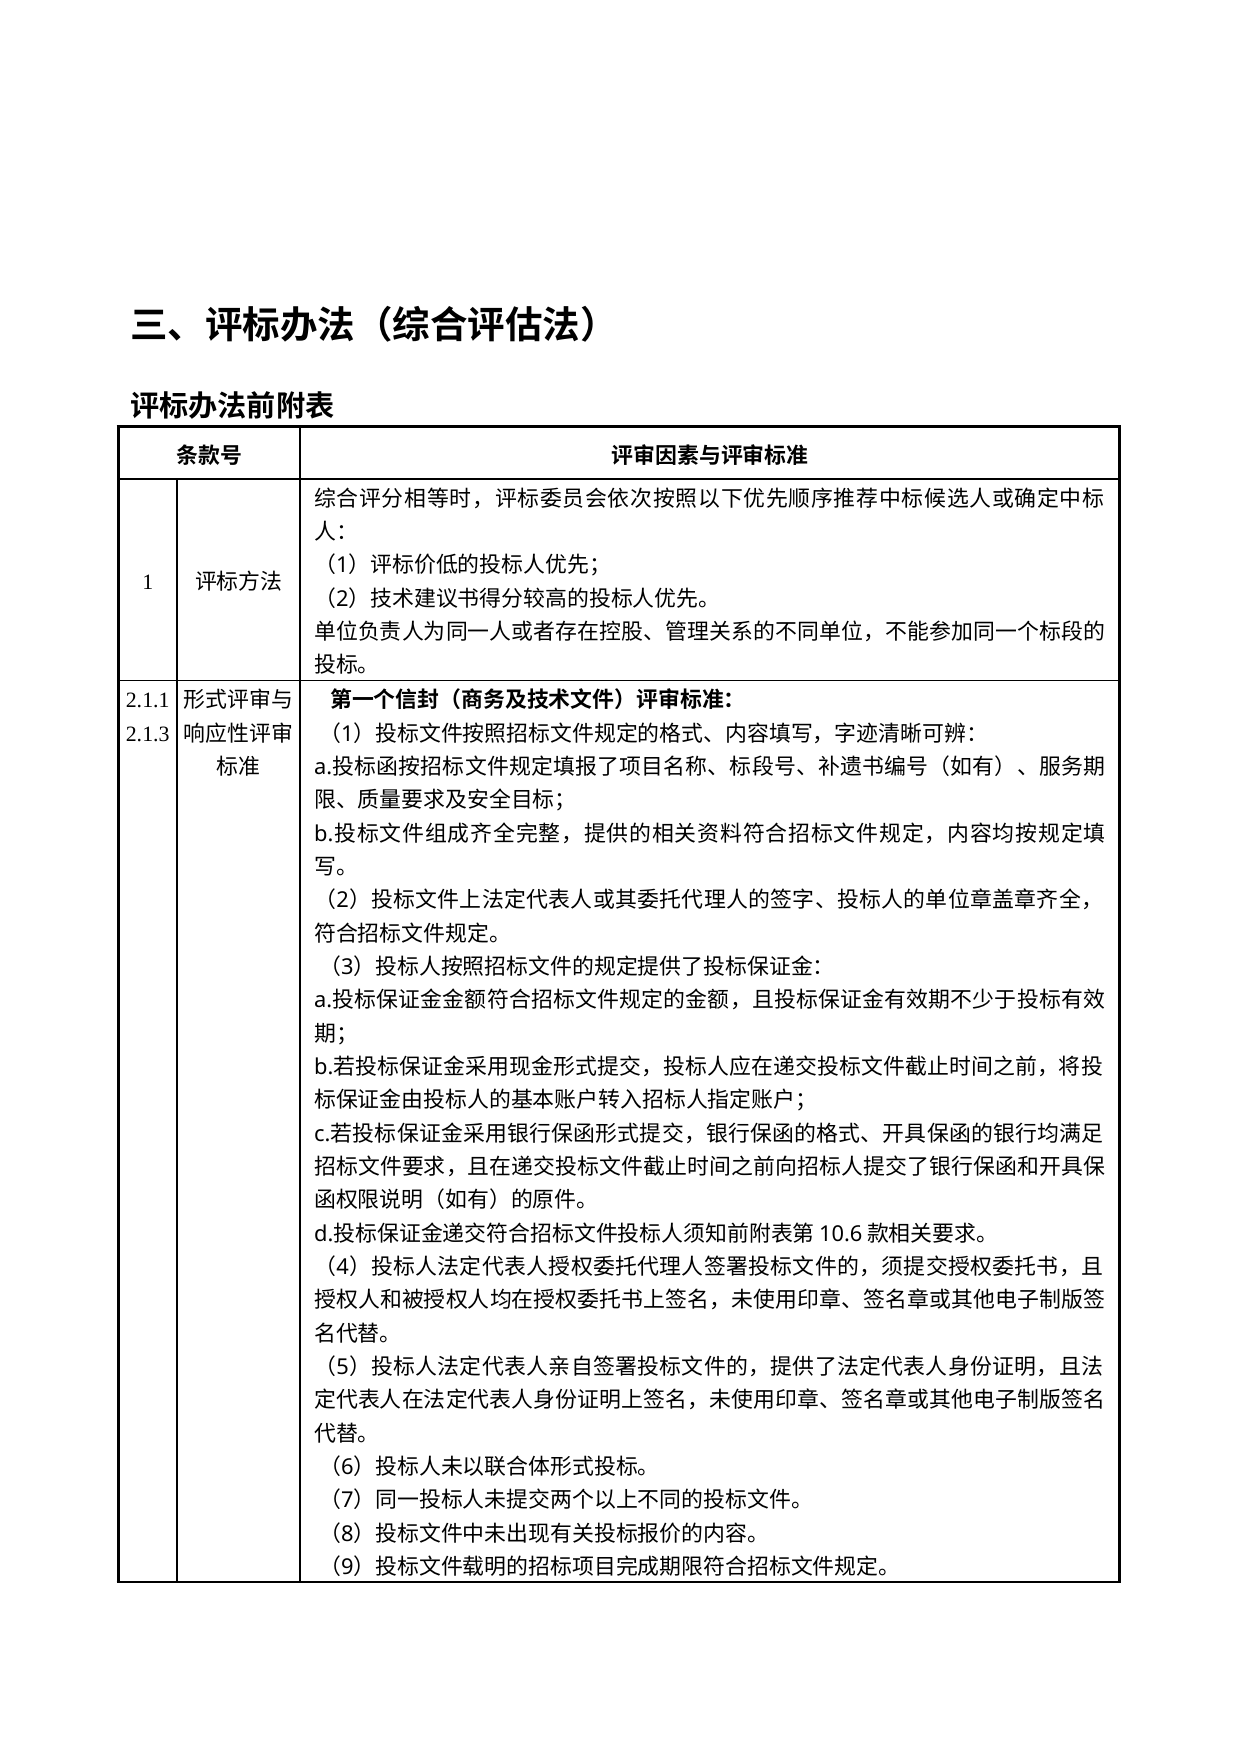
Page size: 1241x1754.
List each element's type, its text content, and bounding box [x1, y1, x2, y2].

table_cell 1 [120, 480, 176, 679]
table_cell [301, 681, 1118, 1581]
table_header 条款号 [120, 428, 299, 478]
table_cell 综合评分相等时，评标委员会依次按照以下优先顺序推荐中标候选人或确定中标人： （1）评标价低的投标人优先； （2）技术建议书得分较高的投标人优先。 单位负责人为同一人或者存在控股、管理关系的不同单位，不能参加同一个标段的投标。 [301, 480, 1118, 679]
subtitle 评标办法前附表 [130, 383, 1110, 425]
text 三、评标办法（综合评估法） [130, 295, 1110, 349]
table_cell 形式评审与响应性评审标准 [178, 681, 299, 1581]
table_cell 评标方法 [178, 480, 299, 679]
table_cell 2.1.1 2.1.3 [120, 681, 176, 1581]
table_header 评审因素与评审标准 [301, 428, 1118, 478]
